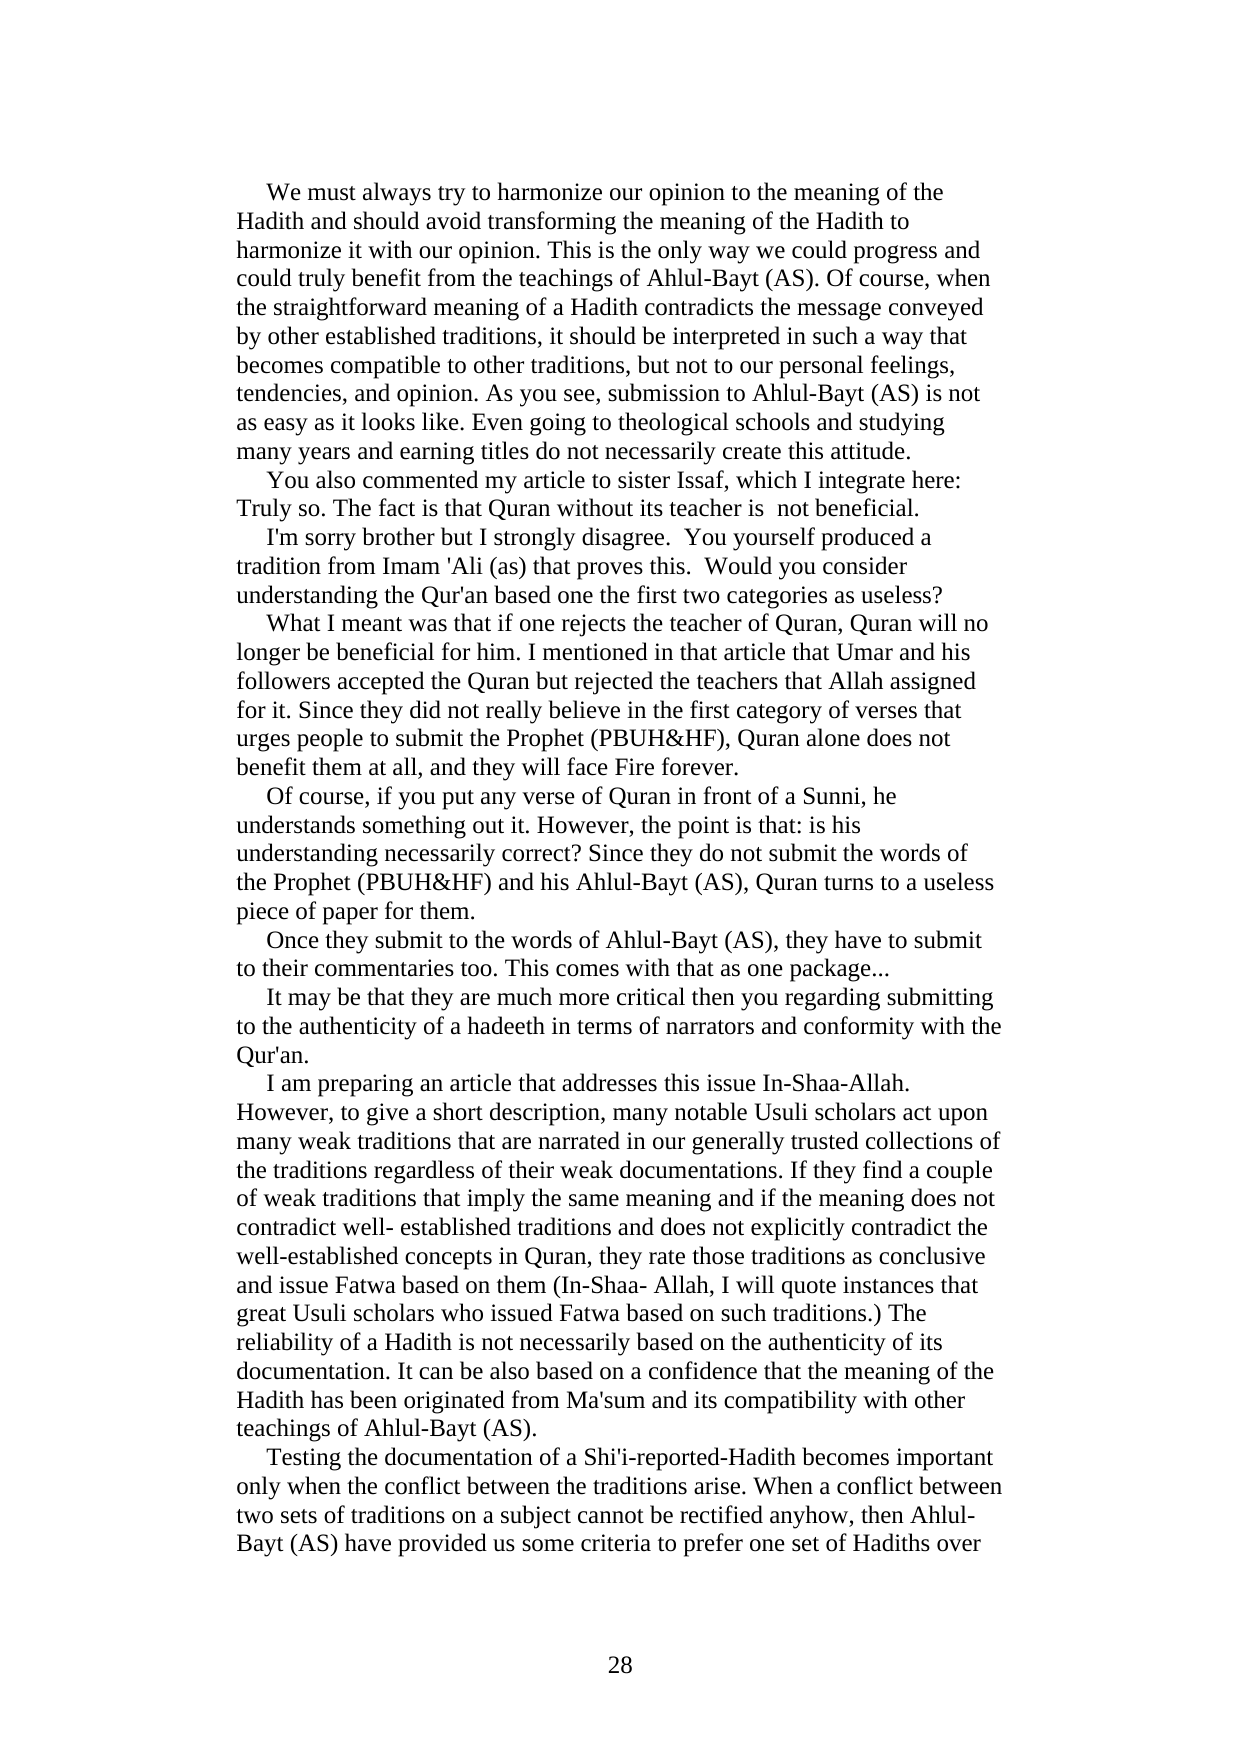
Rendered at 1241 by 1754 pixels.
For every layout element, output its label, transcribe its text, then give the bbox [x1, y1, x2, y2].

text Of course, if you put any verse of Quran in front of a Sunni, he understands something out it. However, the point is that: is his understanding necessarily correct? Since they do not submit the words of the Prophet (PBUH&HF) and his Ahlul-Bayt (AS), Quran turns to a useless piece of paper for them. [236, 781, 1004, 925]
text It may be that they are much more critical then you regarding submitting to the authenticity of a hadeeth in terms of narrators and conformity with the Qur'an. [236, 982, 1004, 1068]
text You also commented my article to sister Issaf, which I integrate here: Truly so. The fact is that Quran without its teacher is not beneficial. [236, 465, 1004, 522]
text I'm sorry brother but I strongly disagree. You yourself produced a tradition from Imam 'Ali (as) that proves this. Would you consider understanding the Qur'an based one the first two categories as useless? [236, 522, 1004, 608]
text Once they submit to the words of Ahlul-Bayt (AS), they have to submit to their commentaries too. This comes with that as one package... [236, 925, 1004, 982]
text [236, 1442, 1004, 1557]
text I am preparing an article that addresses this issue In-Shaa-Allah. However, to give a short description, many notable Usuli scholars act upon many weak traditions that are narrated in our generally trusted collections of the traditions regardless of their weak documentations. If they find a couple of weak traditions that imply the same meaning and if the meaning does not contradict well- established traditions and does not explicitly contradict the well-established concepts in Quran, they rate those traditions as conclusive and issue Fatwa based on them (In-Shaa- Allah, I will quote instances that great Usuli scholars who issued Fatwa based on such traditions.) The reliability of a Hadith is not necessarily based on the authenticity of its documentation. It can be also based on a confidence that the meaning of the Hadith has been originated from Ma'sum and its compatibility with other teachings of Ahlul-Bayt (AS). [236, 1068, 1004, 1442]
text We must always try to harmonize our opinion to the meaning of the Hadith and should avoid transforming the meaning of the Hadith to harmonize it with our opinion. This is the only way we could progress and could truly benefit from the teachings of Ahlul-Bayt (AS). Of course, when the straightforward meaning of a Hadith contradicts the message conveyed by other established traditions, it should be interpreted in such a way that becomes compatible to other traditions, but not to our personal feelings, tendencies, and opinion. As you see, submission to Ahlul-Bayt (AS) is not as easy as it looks like. Even going to theological schools and studying many years and earning titles do not necessarily create this attitude. [236, 177, 1004, 465]
text What I meant was that if one rejects the teacher of Quran, Quran will no longer be beneficial for him. I mentioned in that article that Umar and his followers accepted the Quran but rejected the teachers that Allah assigned for it. Since they did not really believe in the first category of verses that urges people to submit the Prophet (PBUH&HF), Quran alone does not benefit them at all, and they will face Fire forever. [236, 608, 1004, 781]
